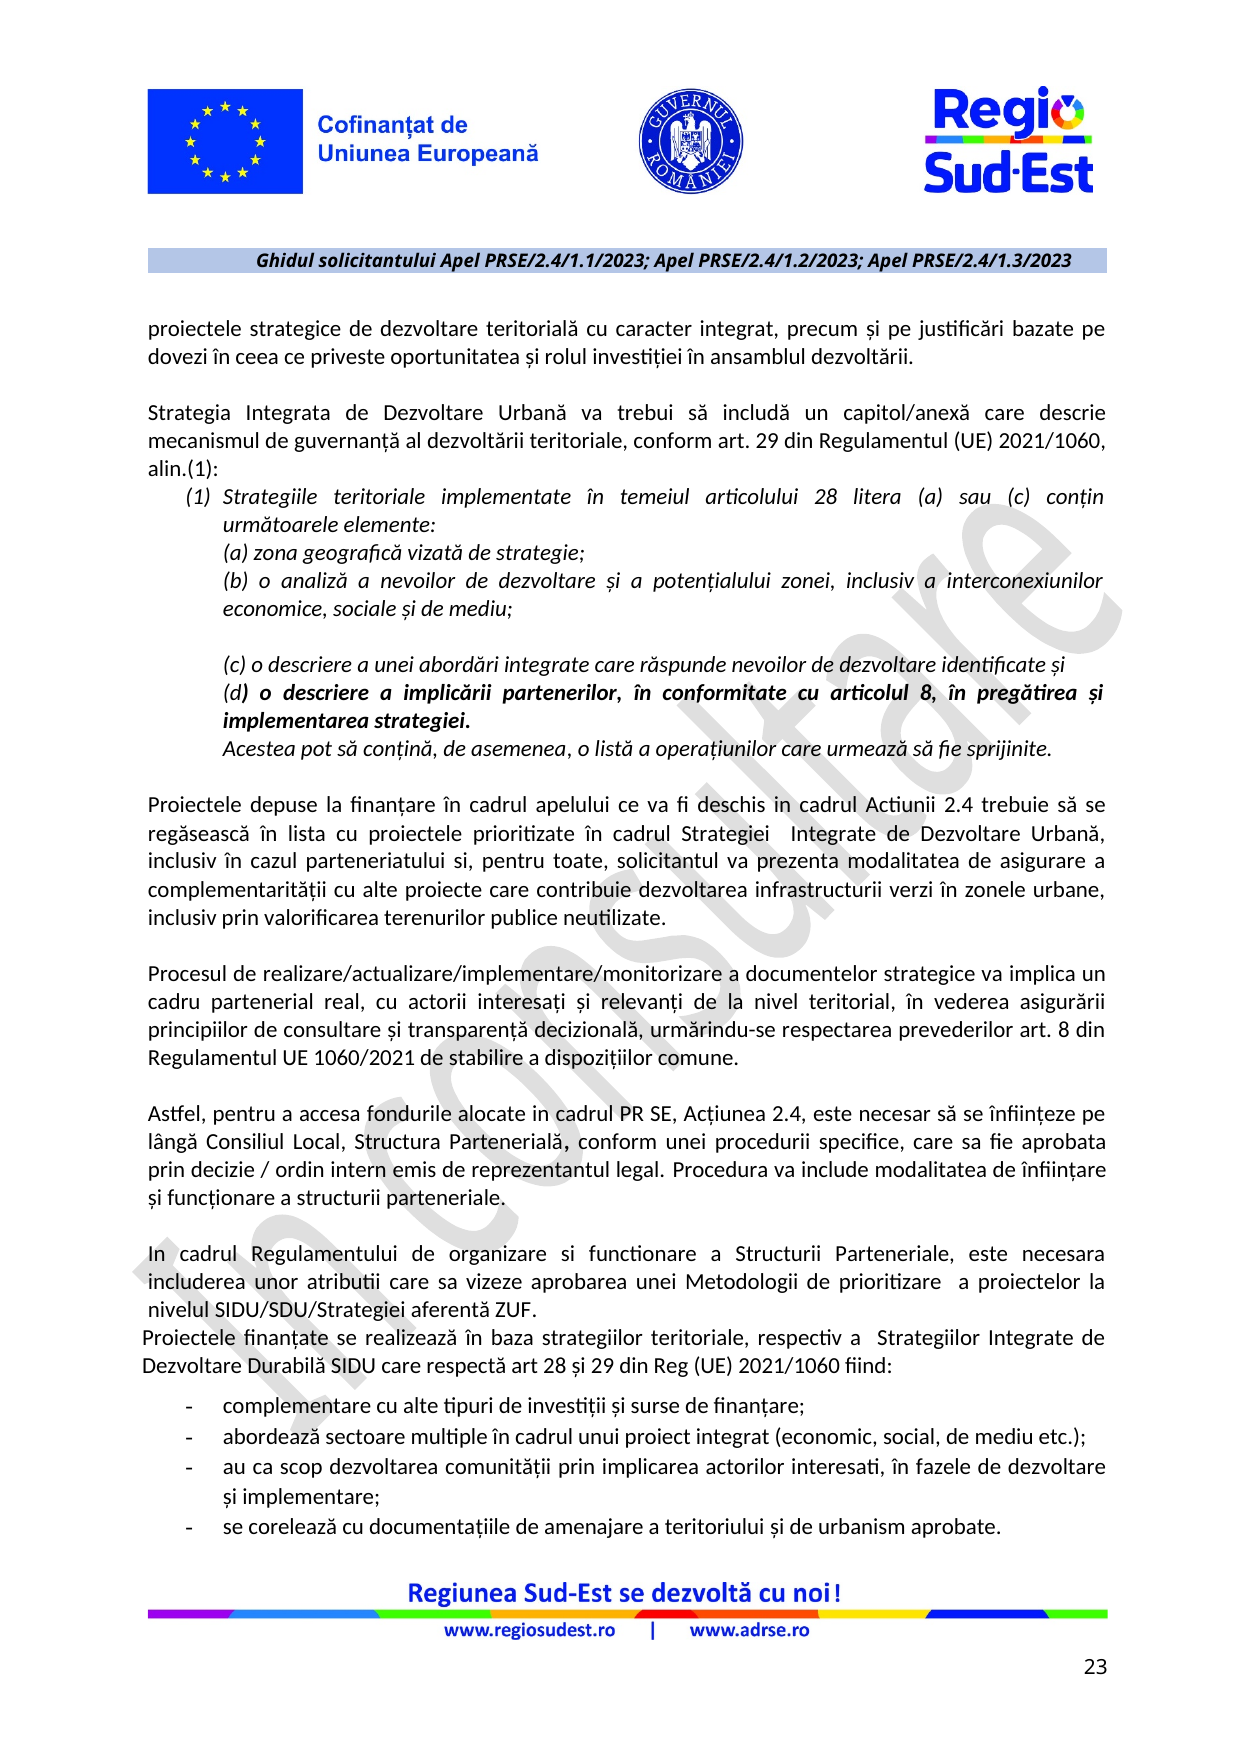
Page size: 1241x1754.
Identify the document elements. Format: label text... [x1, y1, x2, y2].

list abordează sectoare multiple în cadrul unui proiect integrat (economic, social, de mediu etc.); [185, 1422, 1107, 1450]
picture [147, 1582, 1108, 1640]
text Proiectele finanțate se realizează în baza strategiilor teritoriale, respectiv a Strategiilor Integrate de Dezvoltare Durabilă SIDU care respectă art 28 și 29 din Reg (UE) 2021/1060 fiind: [142, 1323, 1107, 1379]
text (b) o analiză a nevoilor de dezvoltare și a potențialului zonei, inclusiv a interconexiunilor economice, sociale și de mediu; [223, 566, 1107, 622]
list complementare cu alte tipuri de investiții și surse de finanțare; [185, 1392, 1107, 1419]
text Procesul de realizare/actualizare/implementare/monitorizare a documentelor strategice va implica un cadru partenerial real, cu actorii interesați și relevanți de la nivel teritorial, în vederea asigurării principiilor de consultare și transparență decizională, urmărindu-se respectarea prevederilor art. 8 din Regulamentul UE 1060/2021 de stabilire a dispozițiilor comune. [148, 959, 1107, 1071]
picture [147, 86, 1093, 195]
list se corelează cu documentaţiile de amenajare a teritoriului şi de urbanism aprobate. [185, 1512, 1107, 1540]
text In cadrul Regulamentului de organizare si functionare a Structurii Parteneriale, este necesara includerea unor atributii care sa vizeze aprobarea unei Metodologii de prioritizare a proiectelor la nivelul SIDU/SDU/Strategiei aferentă ZUF. [148, 1239, 1107, 1323]
text Proiectele depuse la finanțare în cadrul apelului ce va fi deschis in cadrul Actiunii 2.4 trebuie să se regăsească în lista cu proiectele prioritizate în cadrul Strategiei Integrate de Dezvoltare Urbană, inclusiv în cazul parteneriatului si, pentru toate, solicitantul va prezenta modalitatea de asigurare a complementarității cu alte proiecte care contribuie dezvoltarea infrastructurii verzi în zonele urbane, inclusiv prin valorificarea terenurilor publice neutilizate. [148, 791, 1107, 931]
text Strategia Integrata de Dezvoltare Urbană va trebui să includă un capitol/anexă care descrie mecanismul de guvernanță al dezvoltării teritoriale, conform art. 29 din Regulamentul (UE) 2021/1060, alin.(1): [148, 398, 1107, 482]
text (a) zona geografică vizată de strategie; [148, 538, 1107, 566]
text (d) o descriere a implicării partenerilor, în conformitate cu articolul 8, în pregătirea și implementarea strategiei. [223, 678, 1107, 734]
text Acestea pot să conțină, de asemenea, o listă a operațiunilor care urmează să fie sprijinite. [148, 734, 1107, 763]
list au ca scop dezvoltarea comunității prin implicarea actorilor interesati, în fazele de dezvoltare și implementare; [185, 1452, 1107, 1510]
list Strategiile teritoriale implementate în temeiul articolului 28 litera (a) sau (c) conțin următoarele elemente: [185, 482, 1107, 538]
text (c) o descriere a unei abordări integrate care răspunde nevoilor de dezvoltare identificate și [223, 651, 1107, 678]
text Astfel, pentru a accesa fondurile alocate in cadrul PR SE, Acțiunea 2.4, este necesar să se înființeze pe lângă Consiliul Local, Structura Partenerială, conform unei procedurii specifice, care sa fie aprobata prin decizie / ordin intern emis de reprezentantul legal. Procedura va include modalitatea de înființare și funcționare a structurii parteneriale. [148, 1099, 1107, 1211]
